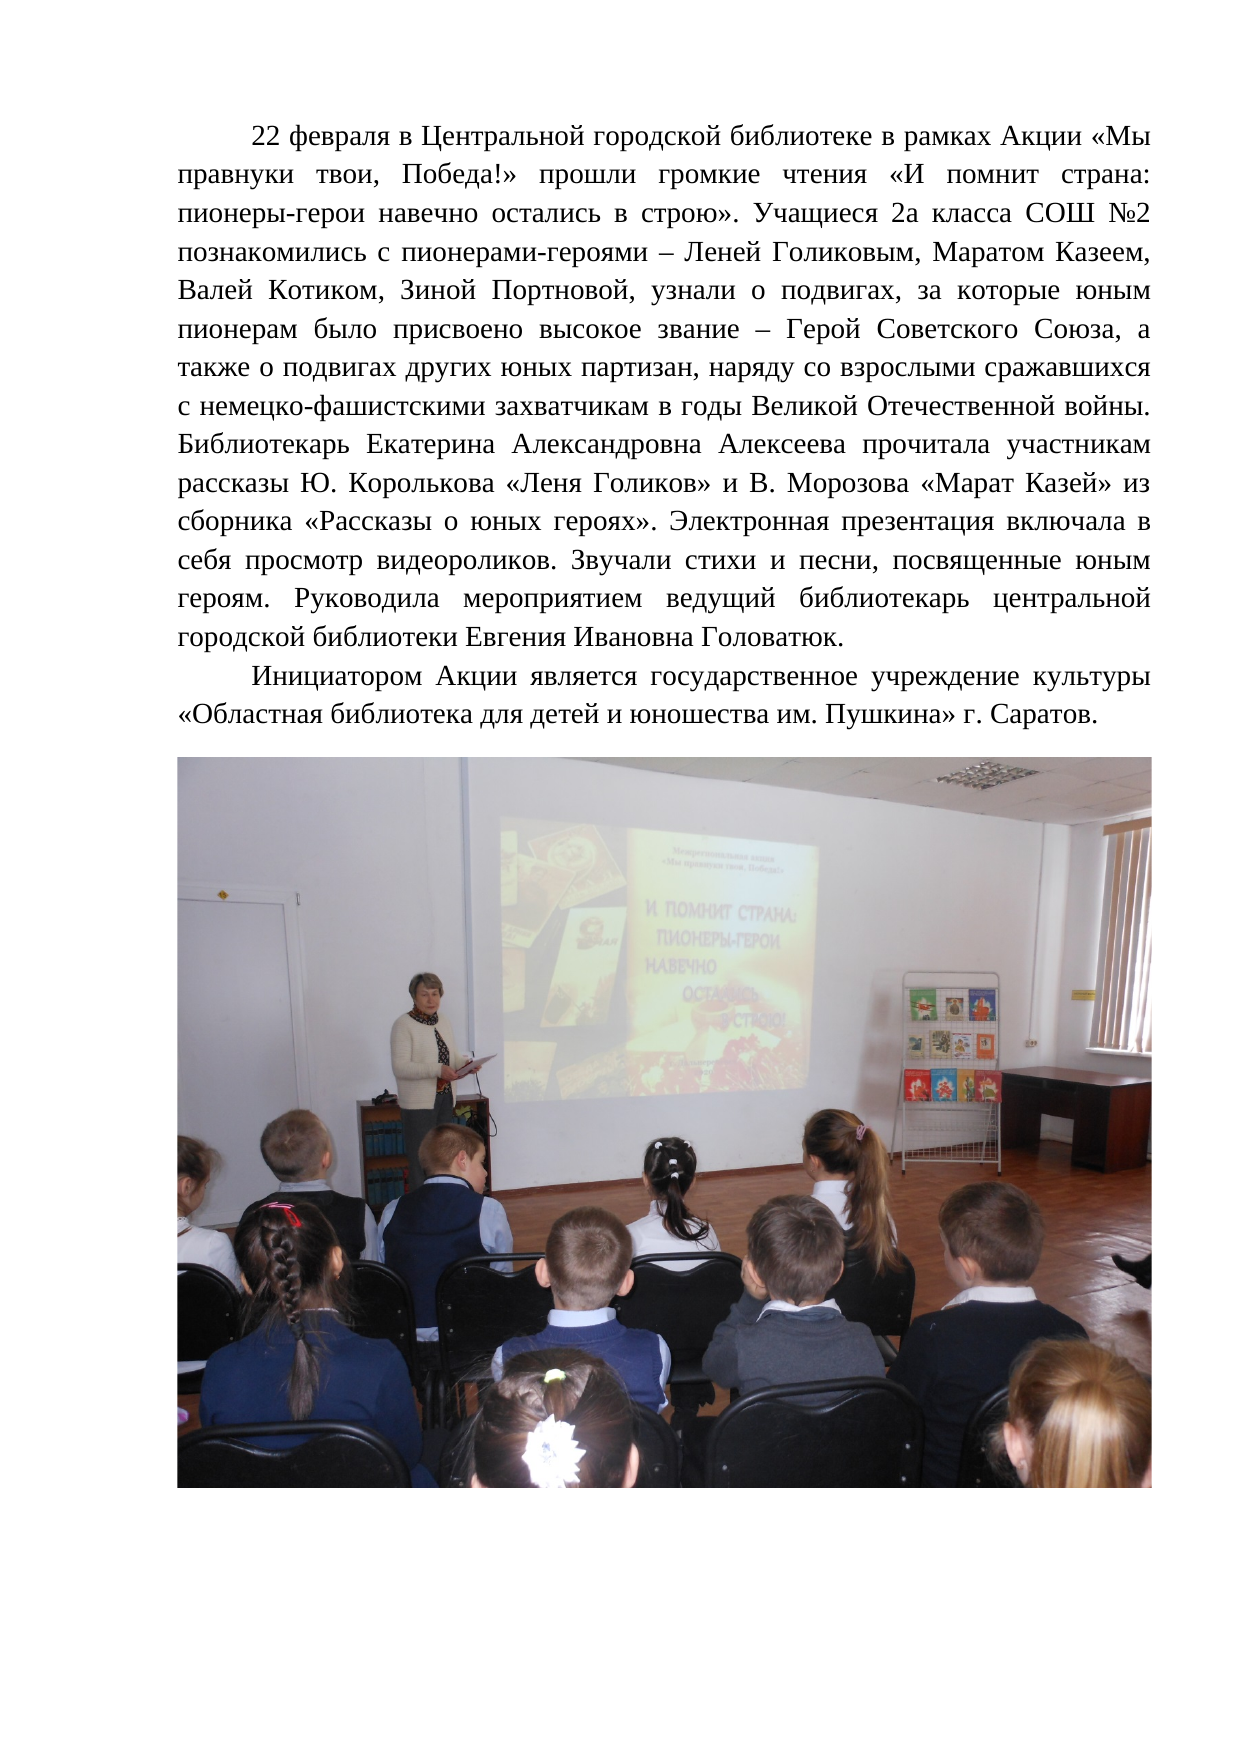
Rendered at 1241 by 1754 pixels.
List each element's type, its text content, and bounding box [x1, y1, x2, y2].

text 22 февраля в Центральной городской библиотеке в рамках Акции «Мы правнуки твои, Победа!» прошли громкие чтения «И помнит страна: пионеры-герои навечно остались в строю». Учащиеся 2а класса СОШ №2 познакомились с пионерами-героями – Леней Голиковым, Маратом Казеем, Валей Котиком, Зиной Портновой, узнали о подвигах, за которые юным пионерам было присвоено высокое звание – Герой Советского Союза, а также о подвигах других юных партизан, наряду со взрослыми сражавшихся с немецко-фашистскими захватчикам в годы Великой Отечественной войны. Библиотекарь Екатерина Александровна Алексеева прочитала участникам рассказы Ю. Королькова «Леня Голиков» и В. Морозова «Марат Казей» из сборника «Рассказы о юных героях». Электронная презентация включала в себя просмотр видеороликов. Звучали стихи и песни, посвященные юным героям. Руководила мероприятием ведущий библиотекарь центральной городской библиотеки Евгения Ивановна Головатюк. [177, 118, 1152, 653]
text Инициатором Акции является государственное учреждение культуры «Областная библиотека для детей и юношества им. Пушкина» г. Саратов. [177, 658, 1152, 730]
picture [177, 757, 1152, 1488]
